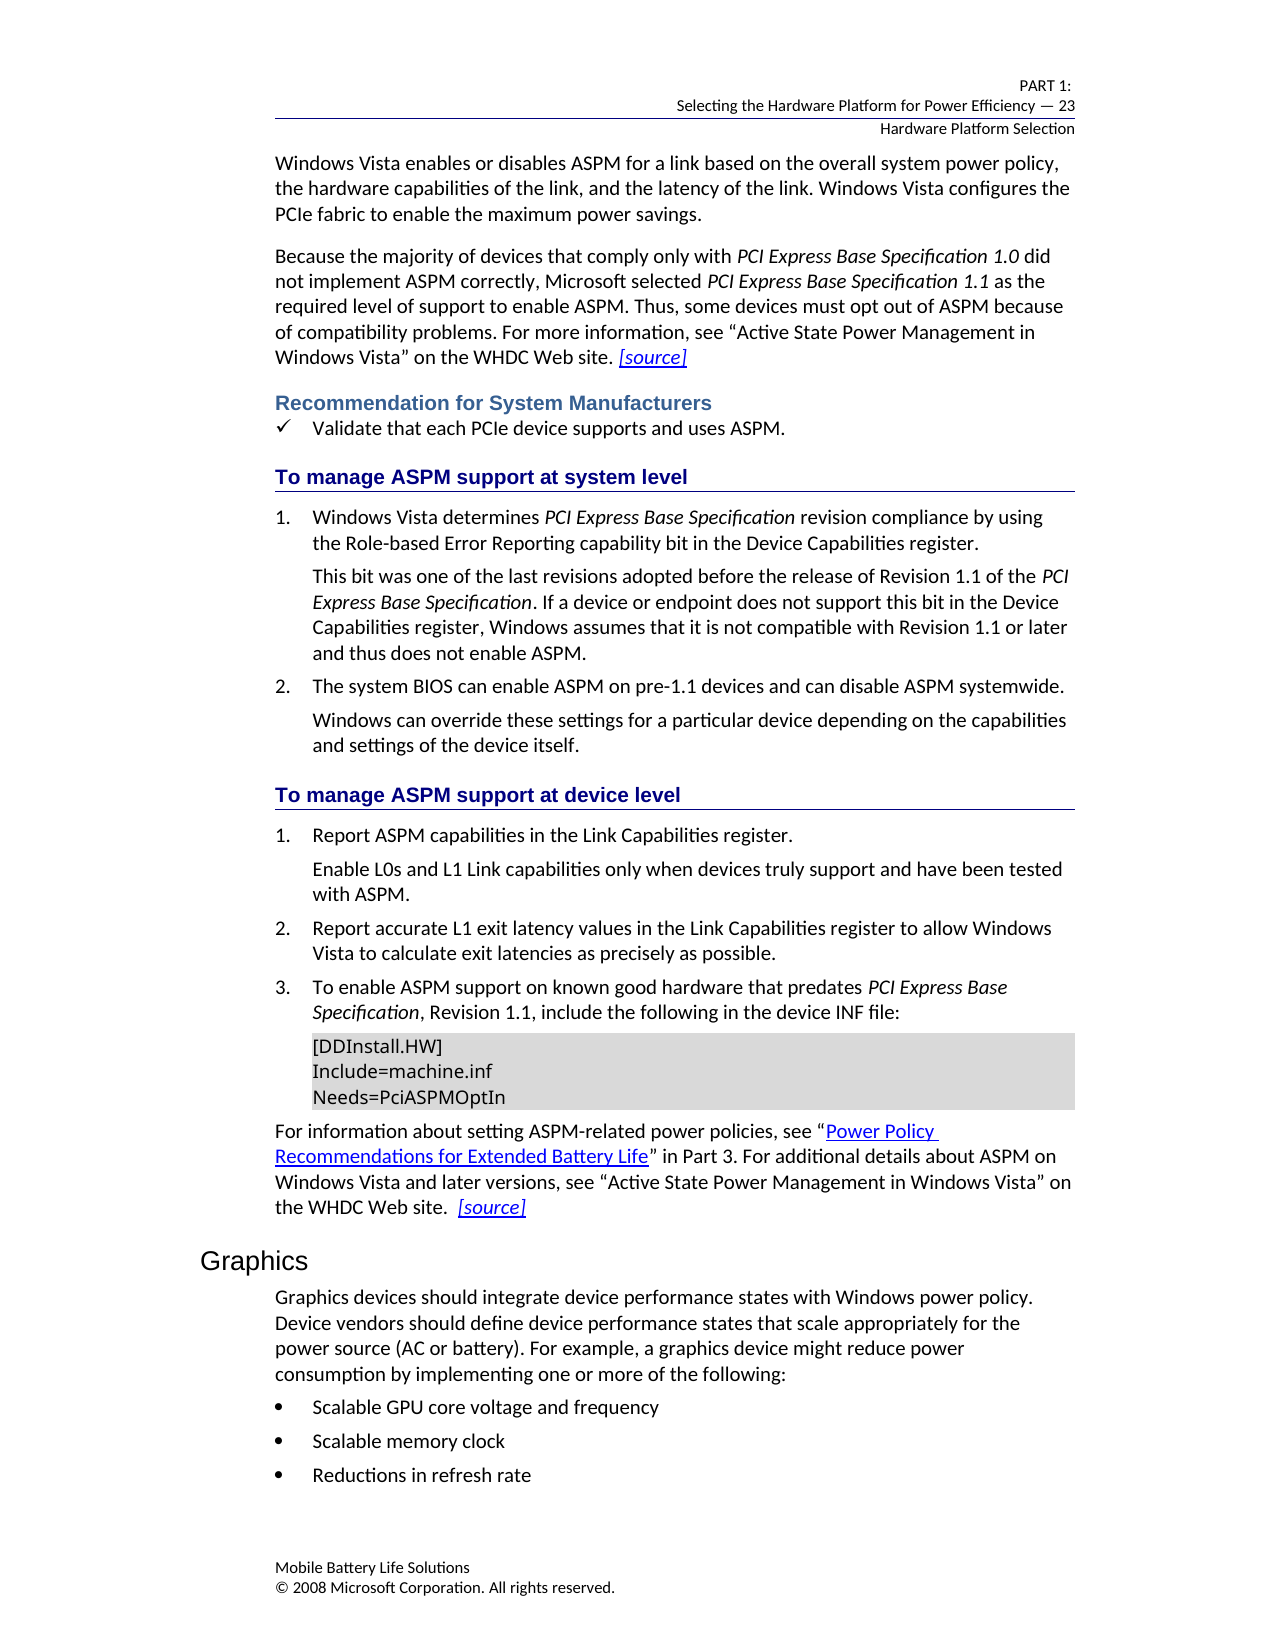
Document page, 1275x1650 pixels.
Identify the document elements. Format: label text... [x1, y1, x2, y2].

text To manage ASPM support at device level [275, 783, 1075, 809]
text Windows Vista enables or disables ASPM for a link based on the overall system power policy, the hardware capabilities of the link, and the latency of the link. Windows Vista configures the PCIe fabric to enable the maximum power savings. [275, 150, 1075, 226]
subtitle Recommendation for System Manufacturers [275, 391, 1075, 415]
list 1. Windows Vista determines PCI Express Base Specification revision compliance by using the Role-based Error Reporting capability bit in the Device Capabilities register. [275, 504, 1075, 555]
list 2. Report accurate L1 exit latency values in the Link Capabilities register to allow Windows Vista to calculate exit latencies as precisely as possible. [275, 915, 1075, 966]
list Scalable GPU core voltage and frequency [275, 1394, 1075, 1420]
text This bit was one of the last revisions adopted before the release of Revision 1.1 of the PCI Express Base Specification. If a device or endpoint does not support this bit in the Device Capabilities register, Windows assumes that it is not compatible with Revision 1.1 or later and thus does not enable ASPM. [312, 563, 1075, 665]
text For information about setting ASPM-related power policies, see “Power Policy Recommendations for Extended Battery Life” in Part 3. For additional details about ASPM on Windows Vista and later versions, see “Active State Power Management in Windows Vista” on the WHDC Web site. [source] [275, 1118, 1075, 1220]
text Enable L0s and L1 Link capabilities only when devices truly support and have been tested with ASPM. [312, 856, 1075, 907]
text Windows can override these settings for a particular device depending on the capabilities and settings of the device itself. [312, 707, 1075, 758]
subtitle Graphics [200, 1245, 1075, 1276]
text Graphics devices should integrate device performance states with Windows power policy. Device vendors should define device performance states that scale appropriately for the power source (AC or battery). For example, a graphics device might reduce power consumption by implementing one or more of the following: [275, 1284, 1075, 1386]
text Because the majority of devices that comply only with PCI Express Base Specification 1.0 did not implement ASPM correctly, Microsoft selected PCI Express Base Specification 1.1 as the required level of support to enable ASPM. Thus, some devices must opt out of ASPM because of compatibility problems. For more information, see “Active State Power Management in Windows Vista” on the WHDC Web site. [source] [275, 243, 1075, 370]
list Scalable memory clock [275, 1428, 1075, 1454]
text Validate that each PCIe device supports and uses ASPM. [275, 415, 1075, 440]
list 2. The system BIOS can enable ASPM on pre-1.1 devices and can disable ASPM systemwide. [275, 673, 1075, 699]
list Reductions in refresh rate [275, 1462, 1075, 1487]
list 1. Report ASPM capabilities in the Link Capabilities register. [275, 822, 1075, 847]
text To manage ASPM support at system level [275, 465, 1075, 491]
list 3. To enable ASPM support on known good hardware that predates PCI Express Base Specification, Revision 1.1, include the following in the device INF file: [275, 974, 1075, 1025]
text [DDInstall.HW] Include=machine.inf Needs=PciASPMOptIn [312, 1033, 1075, 1110]
